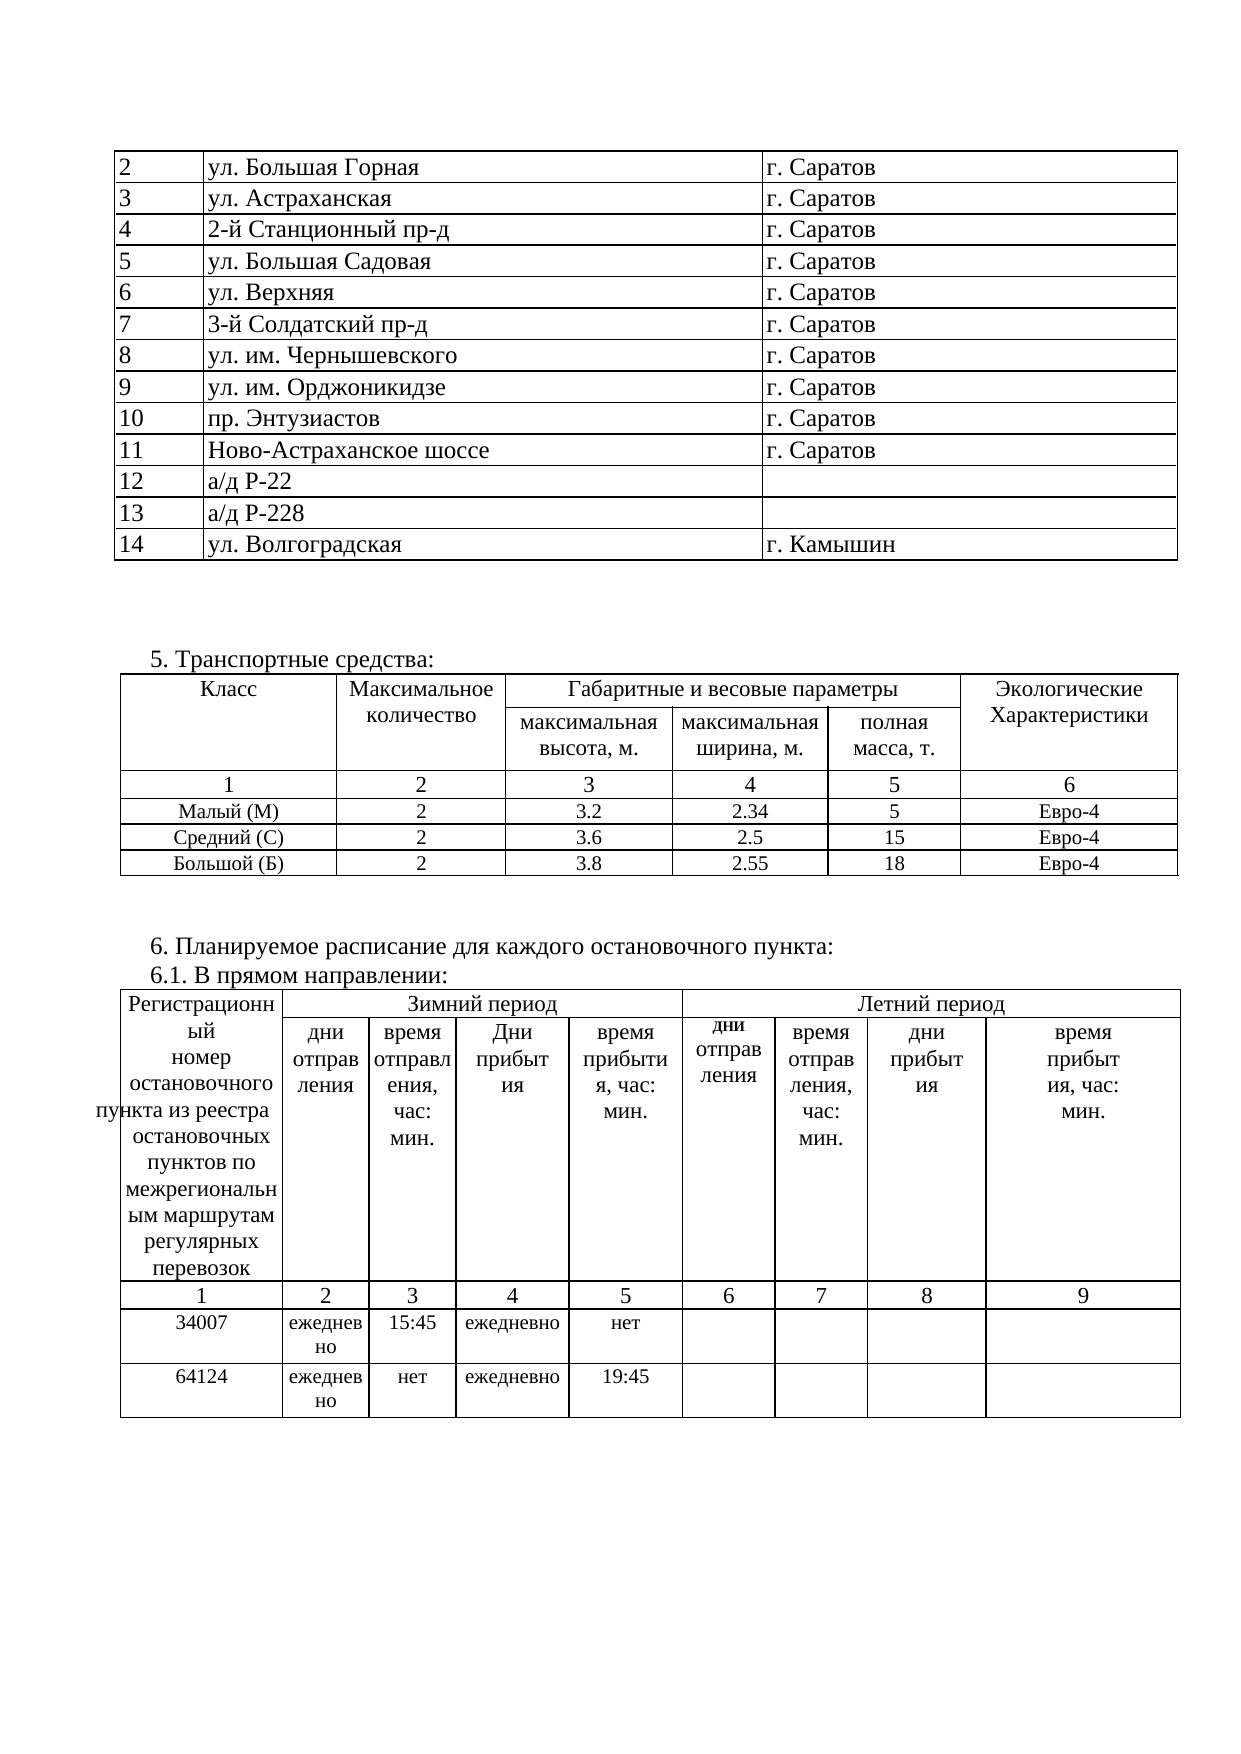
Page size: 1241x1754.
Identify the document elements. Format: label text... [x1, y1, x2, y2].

table_cell [868, 1310, 985, 1362]
table_header Максимальное количество [337, 675, 505, 770]
table_cell 2 [337, 851, 505, 874]
table_cell 8 [868, 1282, 985, 1308]
table_cell 3.2 [506, 799, 672, 823]
table_cell нет [570, 1310, 682, 1362]
table_cell [683, 1364, 774, 1417]
table_cell 2 [115, 152, 203, 181]
table_cell дни отправ ления [283, 1018, 368, 1280]
table_cell Малый (М) [121, 799, 336, 823]
table_cell г. Саратов [763, 370, 1177, 402]
table_cell 3 [115, 183, 203, 213]
table_cell г. Саратов [763, 244, 1177, 276]
table_cell 7 [115, 308, 203, 339]
table_cell 11 [115, 434, 203, 464]
table_cell 2 [337, 771, 505, 798]
table_cell г. Камышин [763, 528, 1177, 559]
text 5. Транспортные средства: [150, 644, 1090, 673]
table_cell 15 [829, 825, 960, 849]
table_cell 13 [115, 497, 203, 527]
table_header Габаритные и весовые параметры [506, 675, 960, 706]
table_cell г. Саратов [763, 152, 1177, 181]
table_cell Большой (Б) [121, 851, 336, 874]
table_cell полная масса, т. [829, 708, 960, 770]
table_cell 64124 [121, 1364, 282, 1417]
table_cell 12 [115, 466, 203, 496]
table_cell время отправ ления, час: мин. [776, 1018, 867, 1280]
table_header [121, 990, 282, 1280]
table_cell 2.34 [673, 799, 827, 823]
table_cell 14 [115, 529, 203, 559]
table_cell ул. им. Чернышевского [204, 340, 762, 370]
table_cell 15:45 [370, 1310, 455, 1362]
table_cell Ново-Астраханское шоссе [204, 435, 762, 464]
table_cell 3.8 [506, 851, 672, 874]
table_cell [763, 496, 1177, 527]
table_cell г. Саратов [763, 339, 1177, 370]
table_cell ежедневно [457, 1364, 568, 1417]
table_cell 6 [961, 771, 1177, 798]
table_cell Дни прибыт ия [457, 1018, 568, 1280]
table_cell [776, 1310, 867, 1362]
table_cell ДНИ отправ ления [683, 1018, 774, 1280]
table_cell 1 [121, 771, 336, 798]
table_cell а/д Р-22 [204, 466, 762, 496]
table_cell а/д Р-228 [204, 498, 762, 527]
table_cell время прибыт ия, час: мин. [987, 1018, 1180, 1280]
table_cell ул. им. Орджоникидзе [204, 372, 762, 402]
table_cell 5 [570, 1282, 682, 1308]
table_cell 8 [115, 340, 203, 370]
table_cell 1 [121, 1282, 282, 1308]
table_cell Евро-4 [961, 825, 1177, 849]
table_cell 2.5 [673, 825, 827, 849]
table_cell время прибыти я, час: мин. [570, 1018, 682, 1280]
table_cell г. Саратов [763, 307, 1177, 339]
table_cell максимальная высота, м. [506, 708, 672, 770]
table_header Зимний период [283, 990, 682, 1017]
table_cell ежедневно [457, 1310, 568, 1362]
text 6.1. В прямом направлении: [150, 960, 1090, 989]
table_cell 4 [457, 1282, 568, 1308]
table_cell ул. Большая Горная [204, 152, 762, 181]
table_cell время отправл ения, час: мин. [370, 1018, 455, 1280]
table_header Летний период [683, 990, 1180, 1017]
table_cell 2-й Станционный пр-д [204, 215, 762, 244]
table_cell 2 [283, 1282, 368, 1308]
table_cell 6 [115, 277, 203, 307]
table_cell ул. Большая Садовая [204, 246, 762, 276]
table_cell Евро-4 [961, 851, 1177, 874]
table_cell 5 [829, 771, 960, 798]
table_cell [987, 1364, 1180, 1417]
table_cell 6 [683, 1282, 774, 1308]
table_cell 2 [337, 799, 505, 823]
table_cell 2.55 [673, 851, 827, 874]
table_cell 10 [115, 403, 203, 433]
table_cell [776, 1364, 867, 1417]
table_cell ул. Волгоградская [204, 529, 762, 559]
table_cell [683, 1310, 774, 1362]
table_cell 3 [506, 771, 672, 798]
table_cell 2 [337, 825, 505, 849]
table_cell г. Саратов [763, 433, 1177, 464]
table_cell 7 [776, 1282, 867, 1308]
table_cell 34007 [121, 1310, 282, 1362]
table_header Экологические Характеристики [961, 675, 1177, 770]
table_cell 9 [987, 1282, 1180, 1308]
text 6. Планируемое расписание для каждого остановочного пункта: [150, 931, 1090, 960]
table_cell 19:45 [570, 1364, 682, 1417]
table_cell дни прибыт ия [868, 1018, 985, 1280]
table_cell ул. Астраханская [204, 183, 762, 213]
table_cell Средний (С) [121, 825, 336, 849]
table_cell пр. Энтузиастов [204, 403, 762, 433]
table_cell 4 [115, 214, 203, 244]
table_cell 18 [829, 851, 960, 874]
table_cell 4 [673, 771, 827, 798]
table_cell нет [370, 1364, 455, 1417]
table_cell г. Саратов [763, 181, 1177, 213]
table_cell [763, 465, 1177, 496]
table_cell Евро-4 [961, 799, 1177, 823]
table_cell г. Саратов [763, 402, 1177, 433]
table_cell ежедневно [283, 1364, 368, 1417]
table_header Класс [121, 675, 336, 770]
table_cell г. Саратов [763, 276, 1177, 307]
table_cell 3 [370, 1282, 455, 1308]
table_cell 3-й Солдатский пр-д [204, 309, 762, 339]
table_cell максимальная ширина, м. [673, 708, 827, 770]
table_cell 3.6 [506, 825, 672, 849]
table_cell 9 [115, 371, 203, 402]
table_cell [868, 1364, 985, 1417]
table_cell г. Саратов [763, 213, 1177, 244]
table_cell [987, 1310, 1180, 1362]
table_cell 5 [829, 799, 960, 823]
table_cell 5 [115, 245, 203, 276]
table_cell ежедневно [283, 1310, 368, 1362]
table_cell ул. Верхняя [204, 277, 762, 307]
